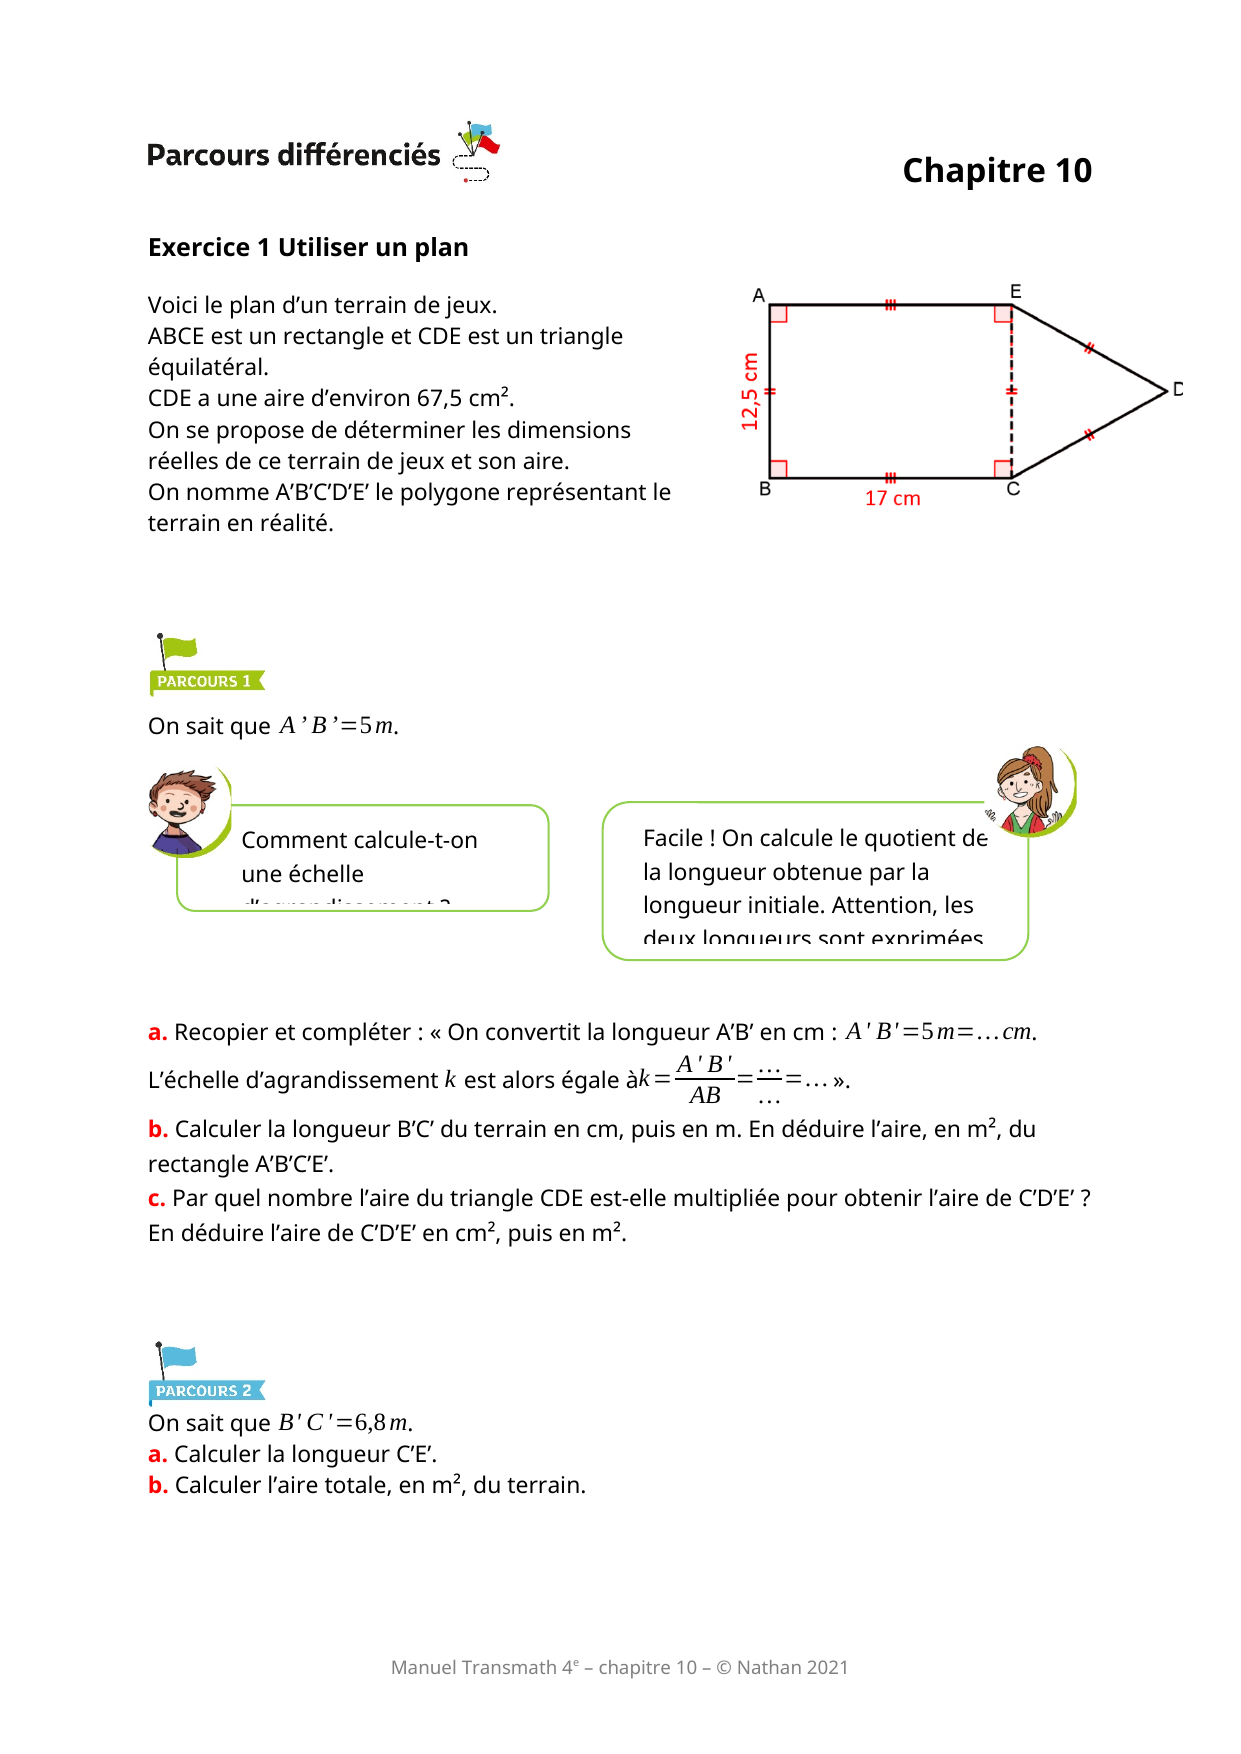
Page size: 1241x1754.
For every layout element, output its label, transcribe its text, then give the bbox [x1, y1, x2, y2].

text b. Calculer la longueur B’C’ du terrain en cm, puis en m. En déduire l’aire, en m², du rectangle A’B’C’E’. [148, 1113, 1093, 1179]
text On nomme A’B’C’D’E’ le polygone représentant le terrain en réalité. [148, 476, 709, 538]
text Exercice 1 Utiliser un plan [148, 229, 1093, 263]
text ABCE est un rectangle et CDE est un triangle équilatéral. [148, 320, 709, 382]
text b. Calculer l’aire totale, en m², du terrain. [148, 1469, 1093, 1501]
text c. Par quel nombre l’aire du triangle CDE est-elle multipliée pour obtenir l’aire de C’D’E’ ? [148, 1182, 1093, 1213]
text L’échelle d’agrandissement est alors égale à ». [148, 1050, 1093, 1109]
text Voici le plan d’un terrain de jeux. [148, 288, 709, 320]
text En déduire l’aire de C’D’E’ en cm², puis en m². [148, 1216, 1093, 1248]
text On sait que . [148, 1407, 1093, 1438]
picture [147, 1341, 266, 1407]
text a. Calculer la longueur C’E’. [148, 1438, 1093, 1469]
picture [147, 118, 502, 183]
picture [717, 278, 1183, 507]
text On sait que . [148, 709, 1093, 741]
text a. Recopier et compléter : « On convertit la longueur A’B’ en cm : . [148, 1016, 1093, 1047]
picture [147, 632, 266, 697]
picture [147, 765, 231, 856]
text On se propose de déterminer les dimensions réelles de ce terrain de jeux et son aire. [148, 413, 709, 476]
text CDE a une aire d’environ 67,5 cm². [148, 382, 709, 413]
picture [982, 741, 1077, 836]
